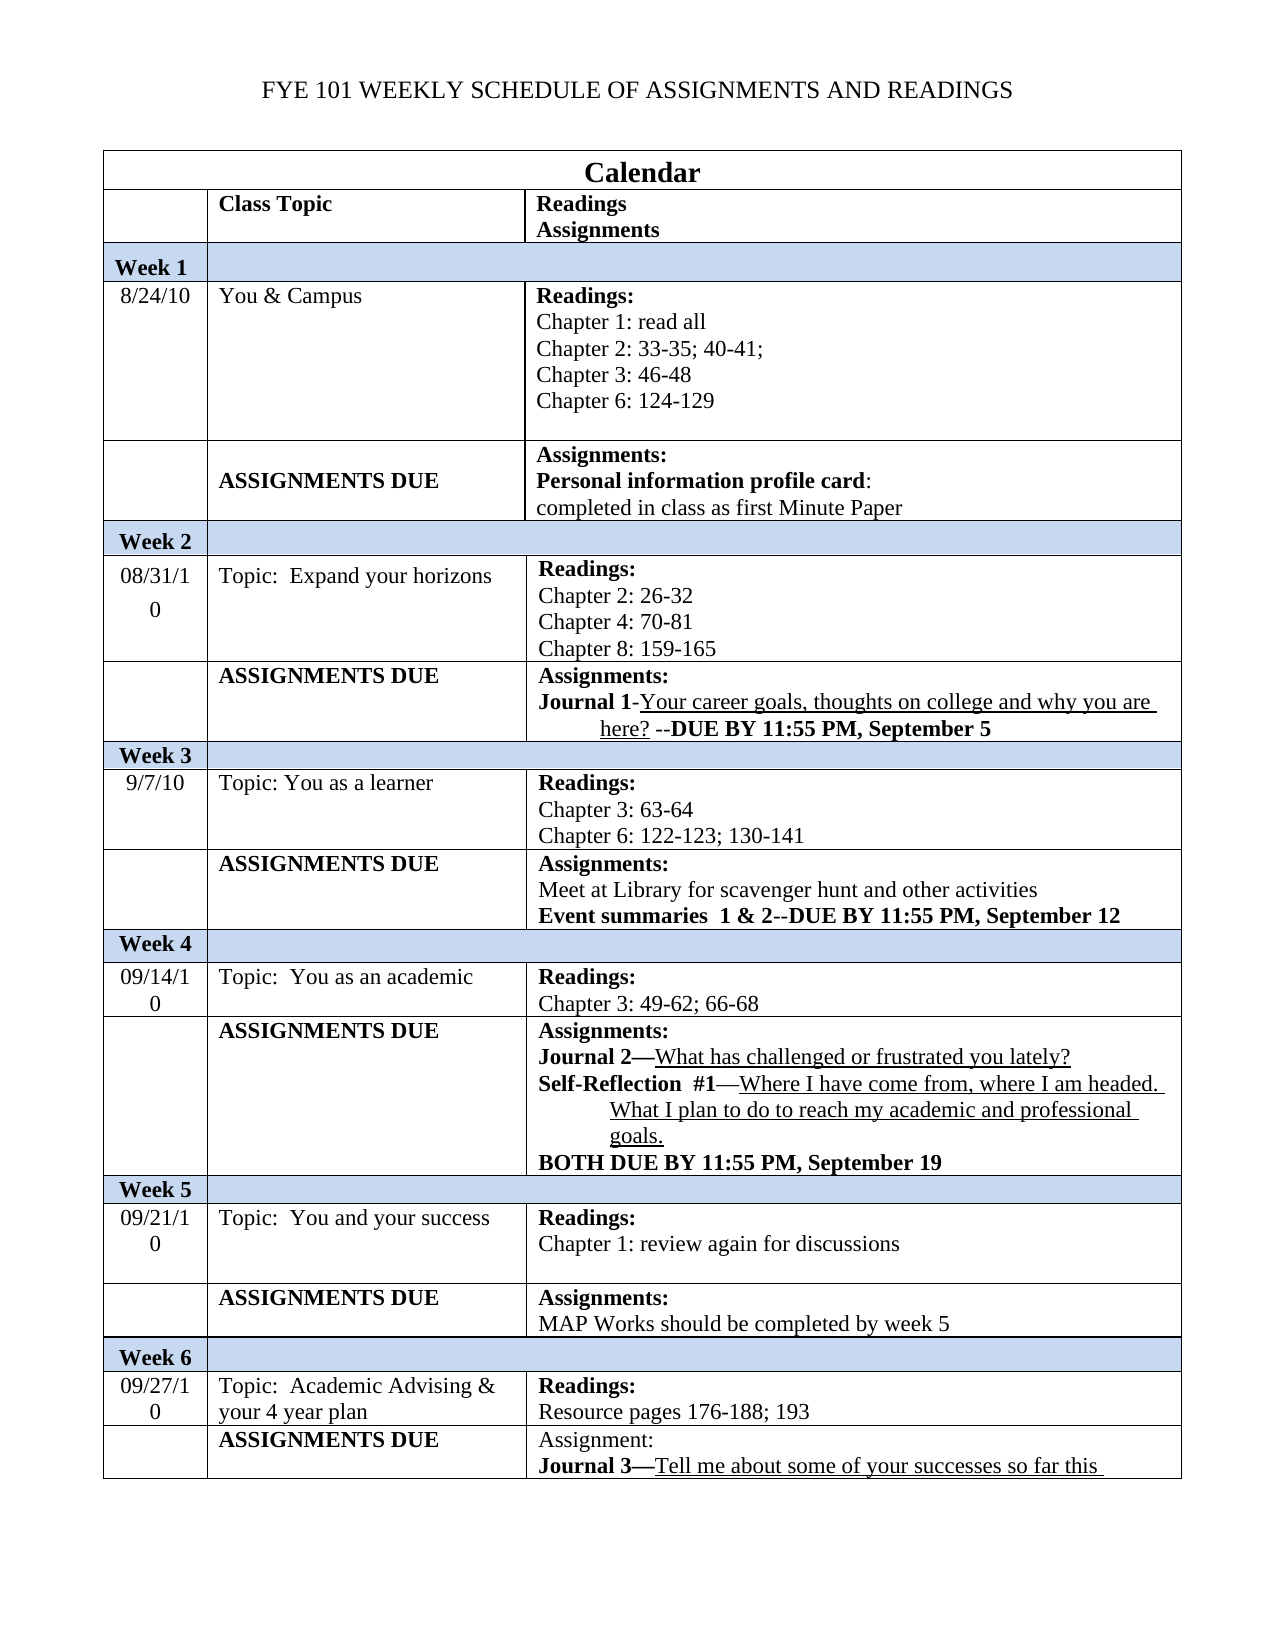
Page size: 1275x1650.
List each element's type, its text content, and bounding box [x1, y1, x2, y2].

table_cell Topic: Expand your horizons [208, 556, 526, 661]
table_cell Topic: You as a learner [208, 770, 526, 848]
table_cell [208, 243, 525, 281]
table_cell 09/21/10 [104, 1204, 207, 1283]
table_cell 9/7/10 [104, 770, 207, 848]
table_cell [104, 850, 207, 929]
table_cell Week 2 [104, 521, 207, 554]
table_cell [527, 1426, 1181, 1478]
table_cell Readings: Chapter 3: 63-64 Chapter 6: 122-123; 130-141 [527, 770, 1181, 848]
table_cell ASSIGNMENTS DUE [208, 441, 524, 520]
table_cell Readings: Chapter 2: 26-32 Chapter 4: 70-81 Chapter 8: 159-165 [527, 556, 1181, 661]
table_header Calendar [104, 151, 1181, 188]
table_cell 08/31/10 [104, 556, 207, 661]
table_cell ASSIGNMENTS DUE [208, 1426, 526, 1478]
table_cell Readings: Chapter 1: read all Chapter 2: 33-35; 40-41; Chapter 3: 46-48 Chapter 6: 124-129 [526, 282, 1181, 440]
table_cell Assignments: MAP Works should be completed by week 5 [527, 1284, 1181, 1336]
table_cell ASSIGNMENTS DUE [208, 850, 526, 929]
table_cell [104, 190, 207, 242]
table_cell Topic: You and your success [208, 1204, 526, 1283]
table_cell Topic: You as an academic [208, 963, 526, 1016]
table_cell Assignments: Personal information profile card: completed in class as first Minute Paper [526, 441, 1181, 520]
table_cell Week 3 [104, 742, 207, 768]
table_cell ASSIGNMENTS DUE [208, 662, 526, 741]
table_cell Week 1 [104, 243, 207, 281]
table_cell Week 4 [104, 930, 207, 962]
table_cell 09/14/10 [104, 963, 207, 1016]
table_cell [208, 1176, 1181, 1203]
table_cell [104, 441, 207, 520]
table_cell [104, 1017, 207, 1175]
table_cell Assignments: Meet at Library for scavenger hunt and other activities Event summaries 1 & 2--DUE BY 11:55 PM, September 12 [527, 850, 1181, 929]
table_cell [104, 662, 207, 741]
table_cell [208, 521, 1181, 554]
table_cell [208, 1338, 1181, 1371]
table_cell [104, 1426, 207, 1478]
table_cell Readings Assignments [526, 190, 1181, 242]
table_cell Readings: Chapter 1: review again for discussions [527, 1204, 1181, 1283]
table_cell 8/24/10 [104, 282, 207, 440]
table_cell [208, 742, 1181, 768]
table_cell You & Campus [208, 282, 524, 440]
table_cell [525, 243, 1181, 281]
table_cell Week 5 [104, 1176, 207, 1203]
table_cell Topic: Academic Advising & your 4 year plan [208, 1372, 526, 1424]
table_cell ASSIGNMENTS DUE [208, 1017, 526, 1175]
table_cell ASSIGNMENTS DUE [208, 1284, 526, 1336]
table_cell Assignments: Journal 1-Your career goals, thoughts on college and why you are here? --DUE BY 11:55 PM, September 5 [527, 662, 1181, 741]
table_cell Readings: Chapter 3: 49-62; 66-68 [527, 963, 1181, 1016]
table_cell [208, 930, 1181, 962]
table_cell Assignments: Journal 2—What has challenged or frustrated you lately? Self-Reflection #1—Where I have come from, where I am headed. What I plan to do to reach my academic and professional goals. BOTH DUE BY 11:55 PM, September 19 [527, 1017, 1181, 1175]
table_cell Week 6 [104, 1338, 207, 1371]
table_cell Class Topic [208, 190, 524, 242]
table_cell 09/27/10 [104, 1372, 207, 1424]
table_cell Readings: Resource pages 176-188; 193 [527, 1372, 1181, 1424]
table_cell [104, 1284, 207, 1336]
